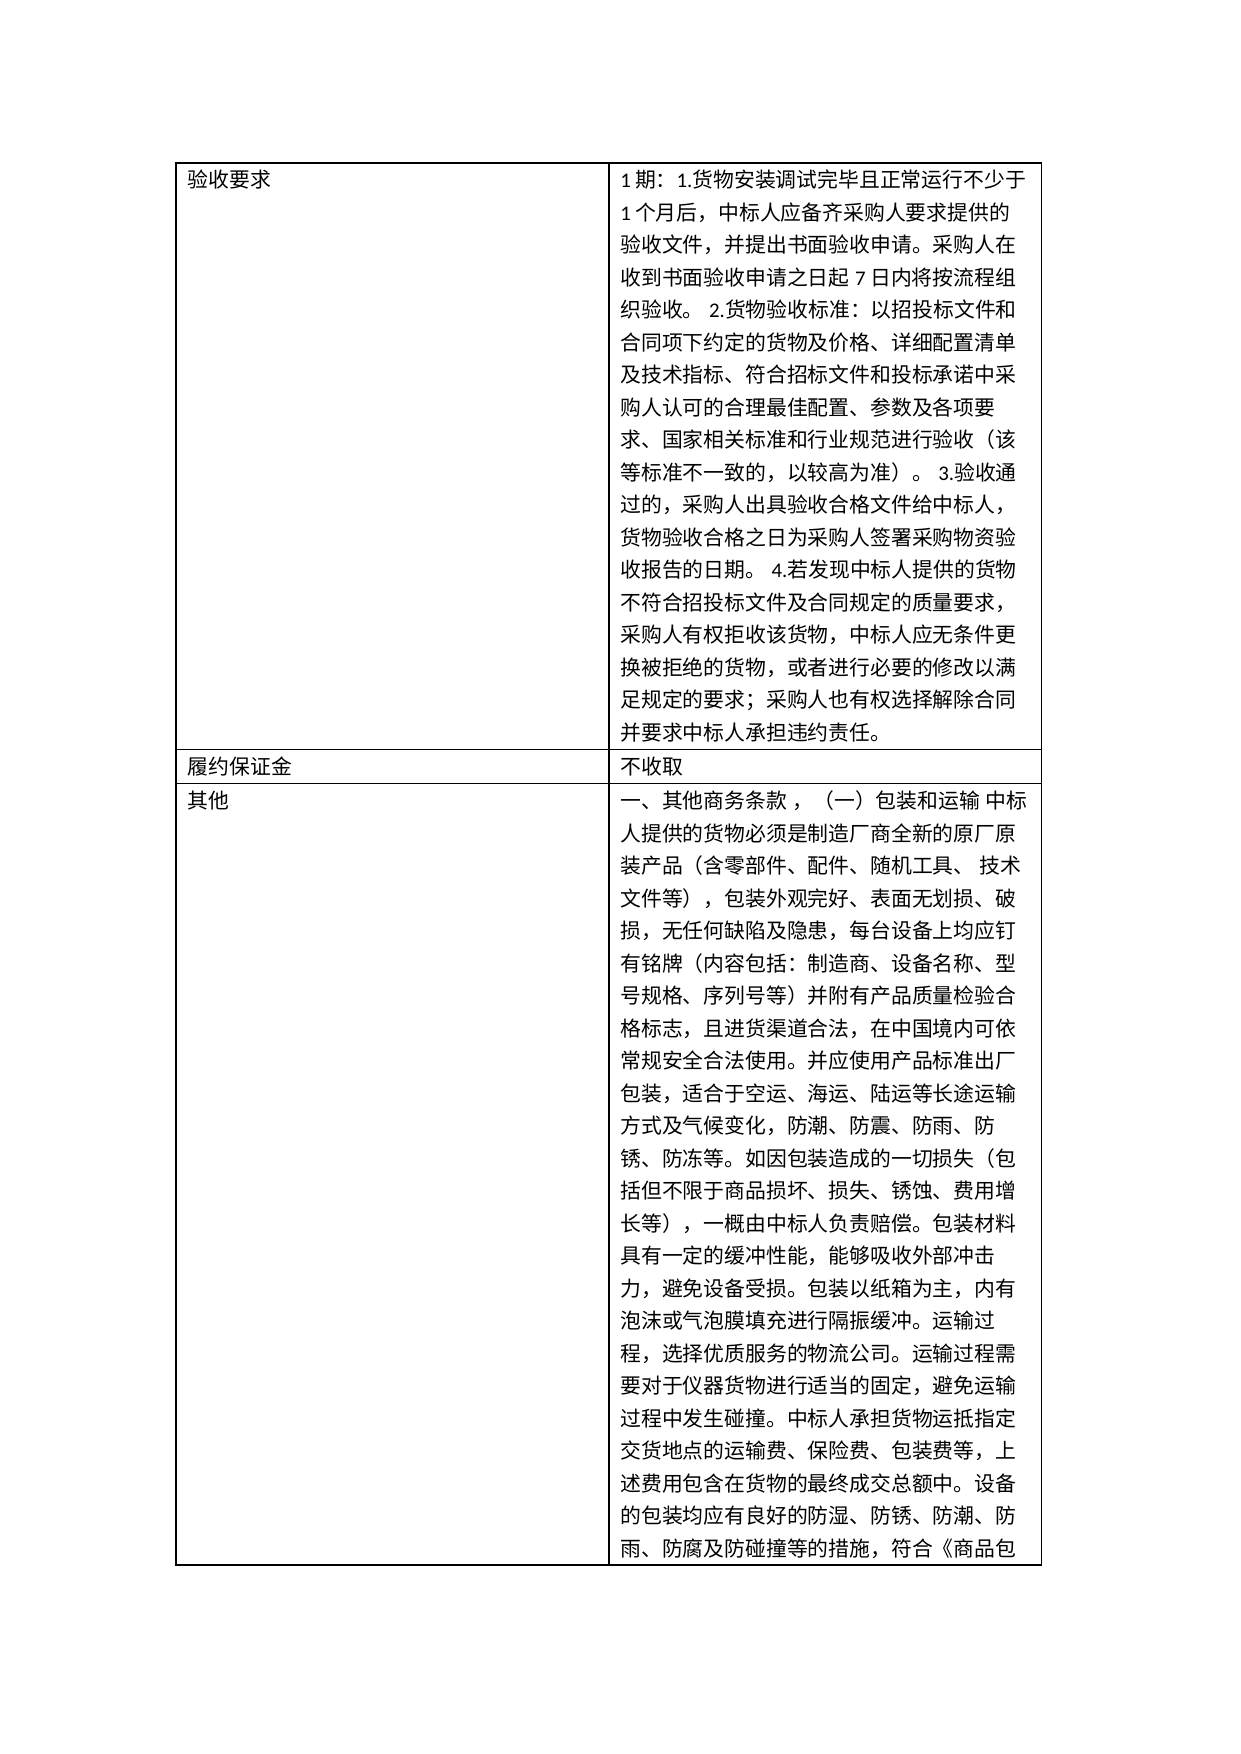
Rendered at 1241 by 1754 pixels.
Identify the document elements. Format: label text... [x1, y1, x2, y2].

table_cell 其他 [177, 784, 608, 1564]
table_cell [610, 784, 1041, 1564]
table_cell 不收取 [610, 750, 1041, 783]
table_cell 验收要求 [177, 164, 608, 748]
table_cell 1期：1.货物安装调试完毕且正常运行不少于1个月后，中标人应备齐采购人要求提供的验收文件，并提出书面验收申请。采购人在收到书面验收申请之日起 7 日内将按流程组织验收。 2.货物验收标准：以招投标文件和合同项下约定的货物及价格、详细配置清单及技术指标、符合招标文件和投标承诺中采购人认可的合理最佳配置、参数及各项要求、国家相关标准和行业规范进行验收（该等标准不一致的，以较高为准）。 3.验收通过的，采购人出具验收合格文件给中标人，货物验收合格之日为采购人签署采购物资验收报告的日期。 4.若发现中标人提供的货物不符合招投标文件及合同规定的质量要求，采购人有权拒收该货物，中标人应无条件更换被拒绝的货物，或者进行必要的修改以满足规定的要求；采购人也有权选择解除合同并要求中标人承担违约责任。 [610, 164, 1041, 748]
table_cell 履约保证金 [177, 750, 608, 783]
